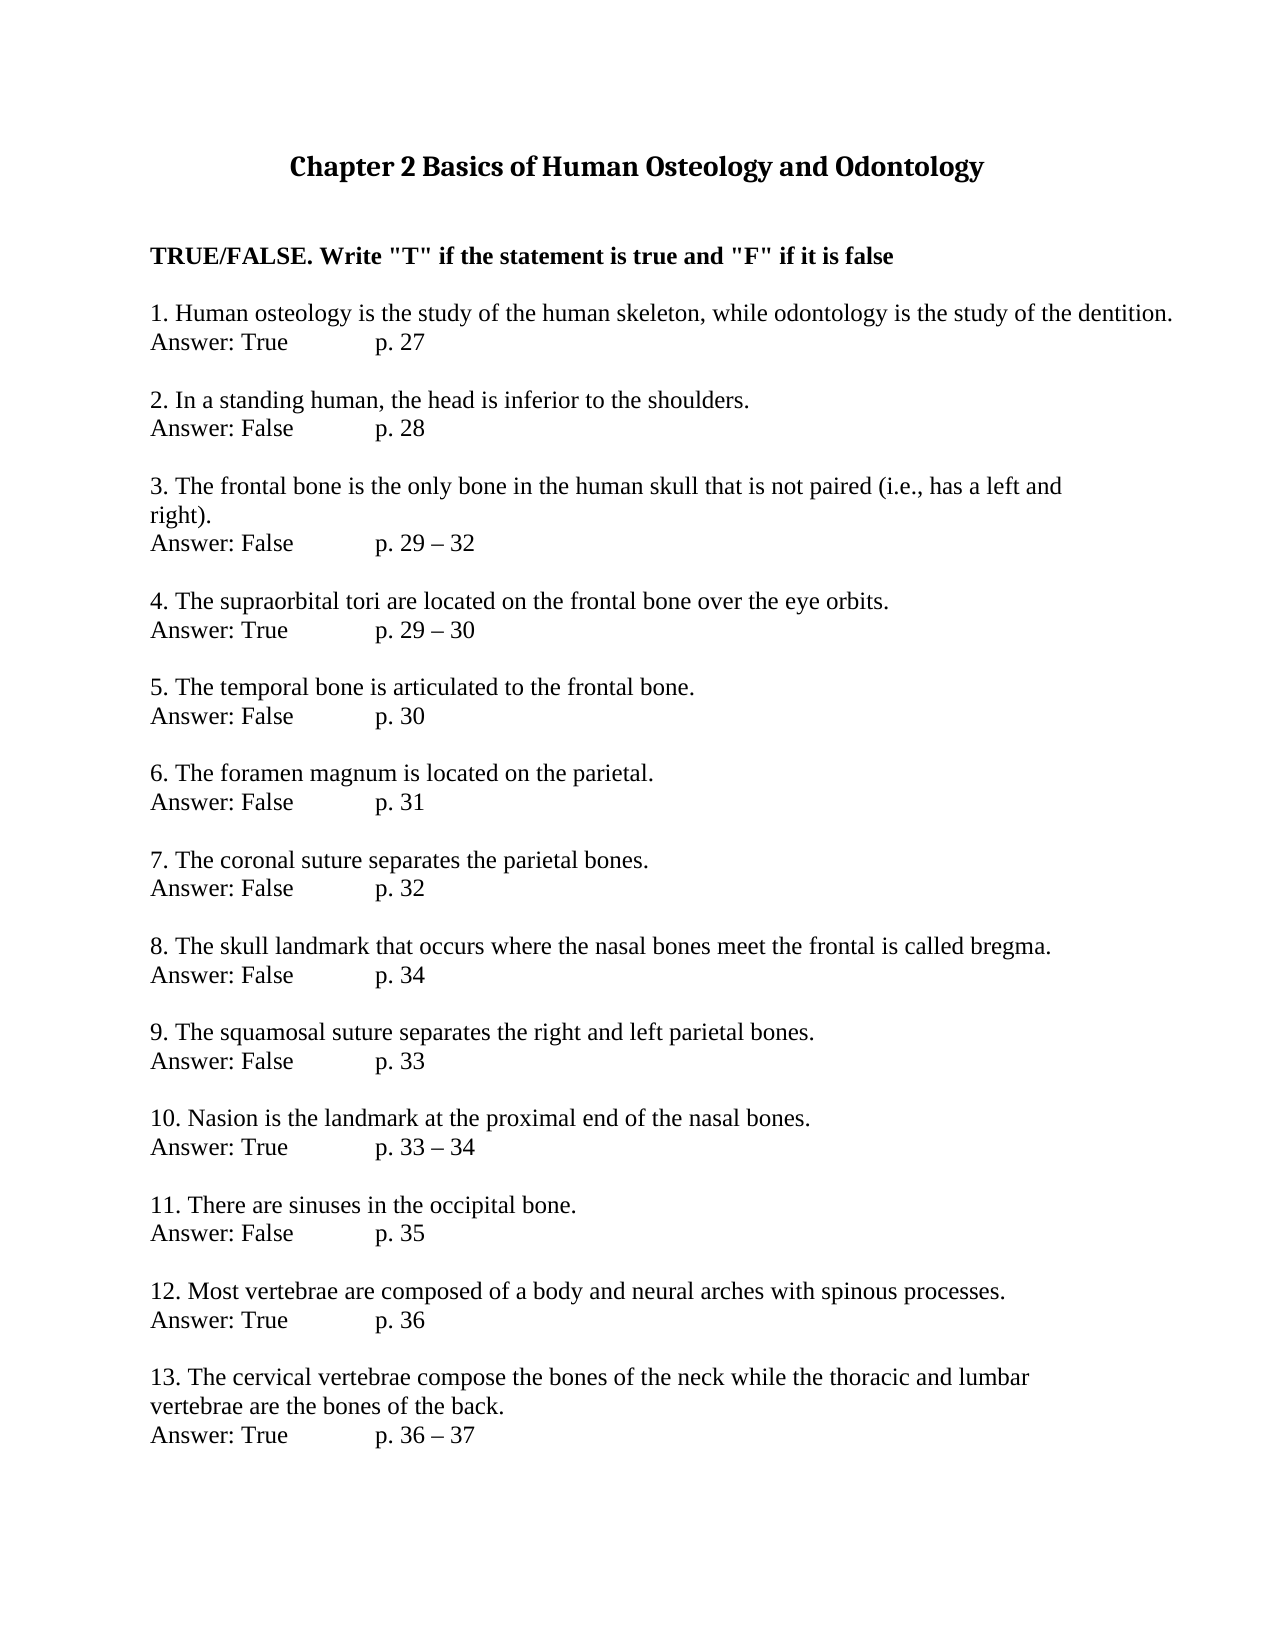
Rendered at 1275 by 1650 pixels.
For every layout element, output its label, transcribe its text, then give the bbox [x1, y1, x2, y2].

text 11. There are sinuses in the occipital bone. [150, 1190, 1125, 1218]
text Answer: True p. 36 [150, 1305, 1125, 1333]
text Answer: True p. 29 – 30 [150, 615, 1125, 643]
text Answer: False p. 34 [150, 960, 1125, 988]
text Answer: True p. 36 – 37 [150, 1420, 1125, 1448]
text 2. In a standing human, the head is inferior to the shoulders. [150, 385, 1187, 413]
text Answer: False p. 28 [150, 413, 1187, 442]
text Answer: False p. 31 [150, 787, 1125, 816]
subtitle Chapter 2 Basics of Human Osteology and Odontology [150, 150, 1125, 183]
text 8. The skull landmark that occurs where the nasal bones meet the frontal is called bregma. [150, 931, 1125, 960]
text 9. The squamosal suture separates the right and left parietal bones. [150, 1017, 1125, 1046]
text 6. The foramen magnum is located on the parietal. [150, 758, 1125, 787]
text 1. Human osteology is the study of the human skeleton, while odontology is the study of the dentition. [150, 298, 1187, 327]
text 4. The supraorbital tori are located on the frontal bone over the eye orbits. [150, 586, 1187, 615]
text 7. The coronal suture separates the parietal bones. [150, 845, 1187, 873]
text 12. Most vertebrae are composed of a body and neural arches with spinous processes. [150, 1276, 1125, 1305]
text Answer: False p. 33 [150, 1046, 1125, 1075]
text Answer: False p. 32 [150, 873, 1187, 902]
text Answer: True p. 33 – 34 [150, 1132, 1125, 1161]
text TRUE/FALSE. Write "T" if the statement is true and "F" if it is false [150, 241, 1125, 270]
text Answer: False p. 30 [150, 701, 1125, 730]
text 10. Nasion is the landmark at the proximal end of the nasal bones. [150, 1103, 1125, 1132]
text Answer: False p. 29 – 32 [150, 528, 1125, 557]
text 5. The temporal bone is articulated to the frontal bone. [150, 672, 1187, 701]
text Answer: True p. 27 [150, 327, 1187, 356]
text 13. The cervical vertebrae compose the bones of the neck while the thoracic and lumbar vertebrae are the bones of the back. [150, 1362, 1125, 1420]
text 3. The frontal bone is the only bone in the human skull that is not paired (i.e., has a left and right). [150, 471, 1125, 528]
text Answer: False p. 35 [150, 1218, 1125, 1247]
